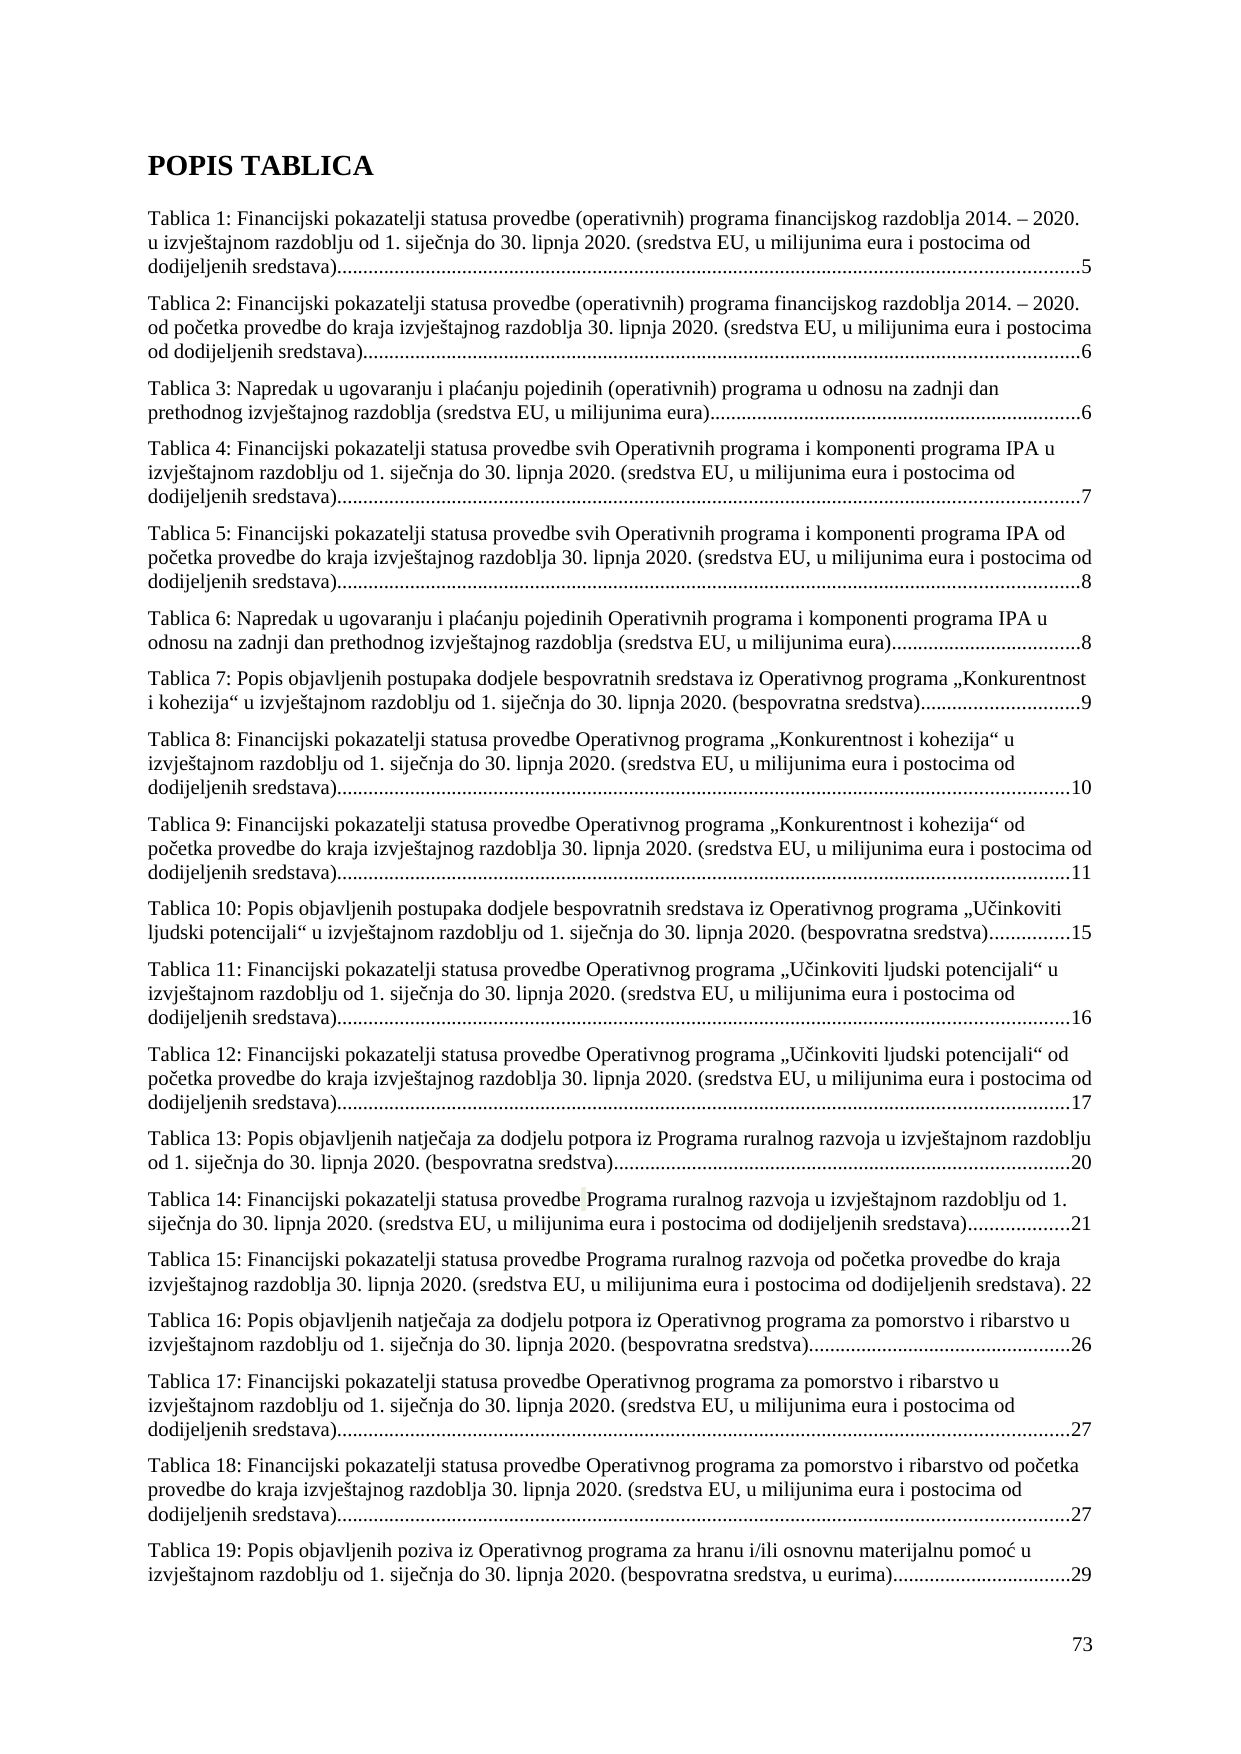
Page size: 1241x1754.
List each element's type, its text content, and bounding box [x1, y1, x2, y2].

text Tablica 1: Financijski pokazatelji statusa provedbe (operativnih) programa financijskog razdoblja 2014. – 2020. u izvještajnom razdoblju od 1. siječnja do 30. lipnja 2020. (sredstva EU, u milijunima eura i postocima od dodijeljenih sredstava) 5 [148, 206, 1093, 278]
subtitle Popis tablica [148, 148, 1093, 181]
text Tablica 15: Financijski pokazatelji statusa provedbe Programa ruralnog razvoja od početka provedbe do kraja izvještajnog razdoblja 30. lipnja 2020. (sredstva EU, u milijunima eura i postocima od dodijeljenih sredstava) 22 [148, 1247, 1093, 1296]
text Tablica 7: Popis objavljenih postupaka dodjele bespovratnih sredstava iz Operativnog programa „Konkurentnost i kohezija“ u izvještajnom razdoblju od 1. siječnja do 30. lipnja 2020. (bespovratna sredstva) 9 [148, 666, 1093, 714]
text Tablica 2: Financijski pokazatelji statusa provedbe (operativnih) programa financijskog razdoblja 2014. – 2020. od početka provedbe do kraja izvještajnog razdoblja 30. lipnja 2020. (sredstva EU, u milijunima eura i postocima od dodijeljenih sredstava) 6 [148, 291, 1093, 363]
text Tablica 5: Financijski pokazatelji statusa provedbe svih Operativnih programa i komponenti programa IPA od početka provedbe do kraja izvještajnog razdoblja 30. lipnja 2020. (sredstva EU, u milijunima eura i postocima od dodijeljenih sredstava) 8 [148, 521, 1093, 593]
text Tablica 8: Financijski pokazatelji statusa provedbe Operativnog programa „Konkurentnost i kohezija“ u izvještajnom razdoblju od 1. siječnja do 30. lipnja 2020. (sredstva EU, u milijunima eura i postocima od dodijeljenih sredstava) 10 [148, 727, 1093, 799]
text Tablica 9: Financijski pokazatelji statusa provedbe Operativnog programa „Konkurentnost i kohezija“ od početka provedbe do kraja izvještajnog razdoblja 30. lipnja 2020. (sredstva EU, u milijunima eura i postocima od dodijeljenih sredstava) 11 [148, 811, 1093, 884]
text Tablica 4: Financijski pokazatelji statusa provedbe svih Operativnih programa i komponenti programa IPA u izvještajnom razdoblju od 1. siječnja do 30. lipnja 2020. (sredstva EU, u milijunima eura i postocima od dodijeljenih sredstava) 7 [148, 436, 1093, 508]
text Tablica 12: Financijski pokazatelji statusa provedbe Operativnog programa „Učinkoviti ljudski potencijali“ od početka provedbe do kraja izvještajnog razdoblja 30. lipnja 2020. (sredstva EU, u milijunima eura i postocima od dodijeljenih sredstava) 17 [148, 1041, 1093, 1114]
text Tablica 17: Financijski pokazatelji statusa provedbe Operativnog programa za pomorstvo i ribarstvo u izvještajnom razdoblju od 1. siječnja do 30. lipnja 2020. (sredstva EU, u milijunima eura i postocima od dodijeljenih sredstava) 27 [148, 1369, 1093, 1441]
text Tablica 3: Napredak u ugovaranju i plaćanju pojedinih (operativnih) programa u odnosu na zadnji dan prethodnog izvještajnog razdoblja (sredstva EU, u milijunima eura) 6 [148, 376, 1093, 424]
text Tablica 11: Financijski pokazatelji statusa provedbe Operativnog programa „Učinkoviti ljudski potencijali“ u izvještajnom razdoblju od 1. siječnja do 30. lipnja 2020. (sredstva EU, u milijunima eura i postocima od dodijeljenih sredstava) 16 [148, 957, 1093, 1029]
text Tablica 18: Financijski pokazatelji statusa provedbe Operativnog programa za pomorstvo i ribarstvo od početka provedbe do kraja izvještajnog razdoblja 30. lipnja 2020. (sredstva EU, u milijunima eura i postocima od dodijeljenih sredstava) 27 [148, 1453, 1093, 1526]
text Tablica 19: Popis objavljenih poziva iz Operativnog programa za hranu i/ili osnovnu materijalnu pomoć u izvještajnom razdoblju od 1. siječnja do 30. lipnja 2020. (bespovratna sredstva, u eurima) 29 [148, 1538, 1093, 1586]
text Tablica 6: Napredak u ugovaranju i plaćanju pojedinih Operativnih programa i komponenti programa IPA u odnosu na zadnji dan prethodnog izvještajnog razdoblja (sredstva EU, u milijunima eura) 8 [148, 606, 1093, 654]
text Tablica 14: Financijski pokazatelji statusa provedbe Programa ruralnog razvoja u izvještajnom razdoblju od 1. siječnja do 30. lipnja 2020. (sredstva EU, u milijunima eura i postocima od dodijeljenih sredstava) 21 [148, 1187, 1093, 1235]
text Tablica 10: Popis objavljenih postupaka dodjele bespovratnih sredstava iz Operativnog programa „Učinkoviti ljudski potencijali“ u izvještajnom razdoblju od 1. siječnja do 30. lipnja 2020. (bespovratna sredstva) 15 [148, 896, 1093, 944]
text Tablica 13: Popis objavljenih natječaja za dodjelu potpora iz Programa ruralnog razvoja u izvještajnom razdoblju od 1. siječnja do 30. lipnja 2020. (bespovratna sredstva) 20 [148, 1126, 1093, 1174]
text Tablica 16: Popis objavljenih natječaja za dodjelu potpora iz Operativnog programa za pomorstvo i ribarstvo u izvještajnom razdoblju od 1. siječnja do 30. lipnja 2020. (bespovratna sredstva). 26 [148, 1308, 1093, 1356]
